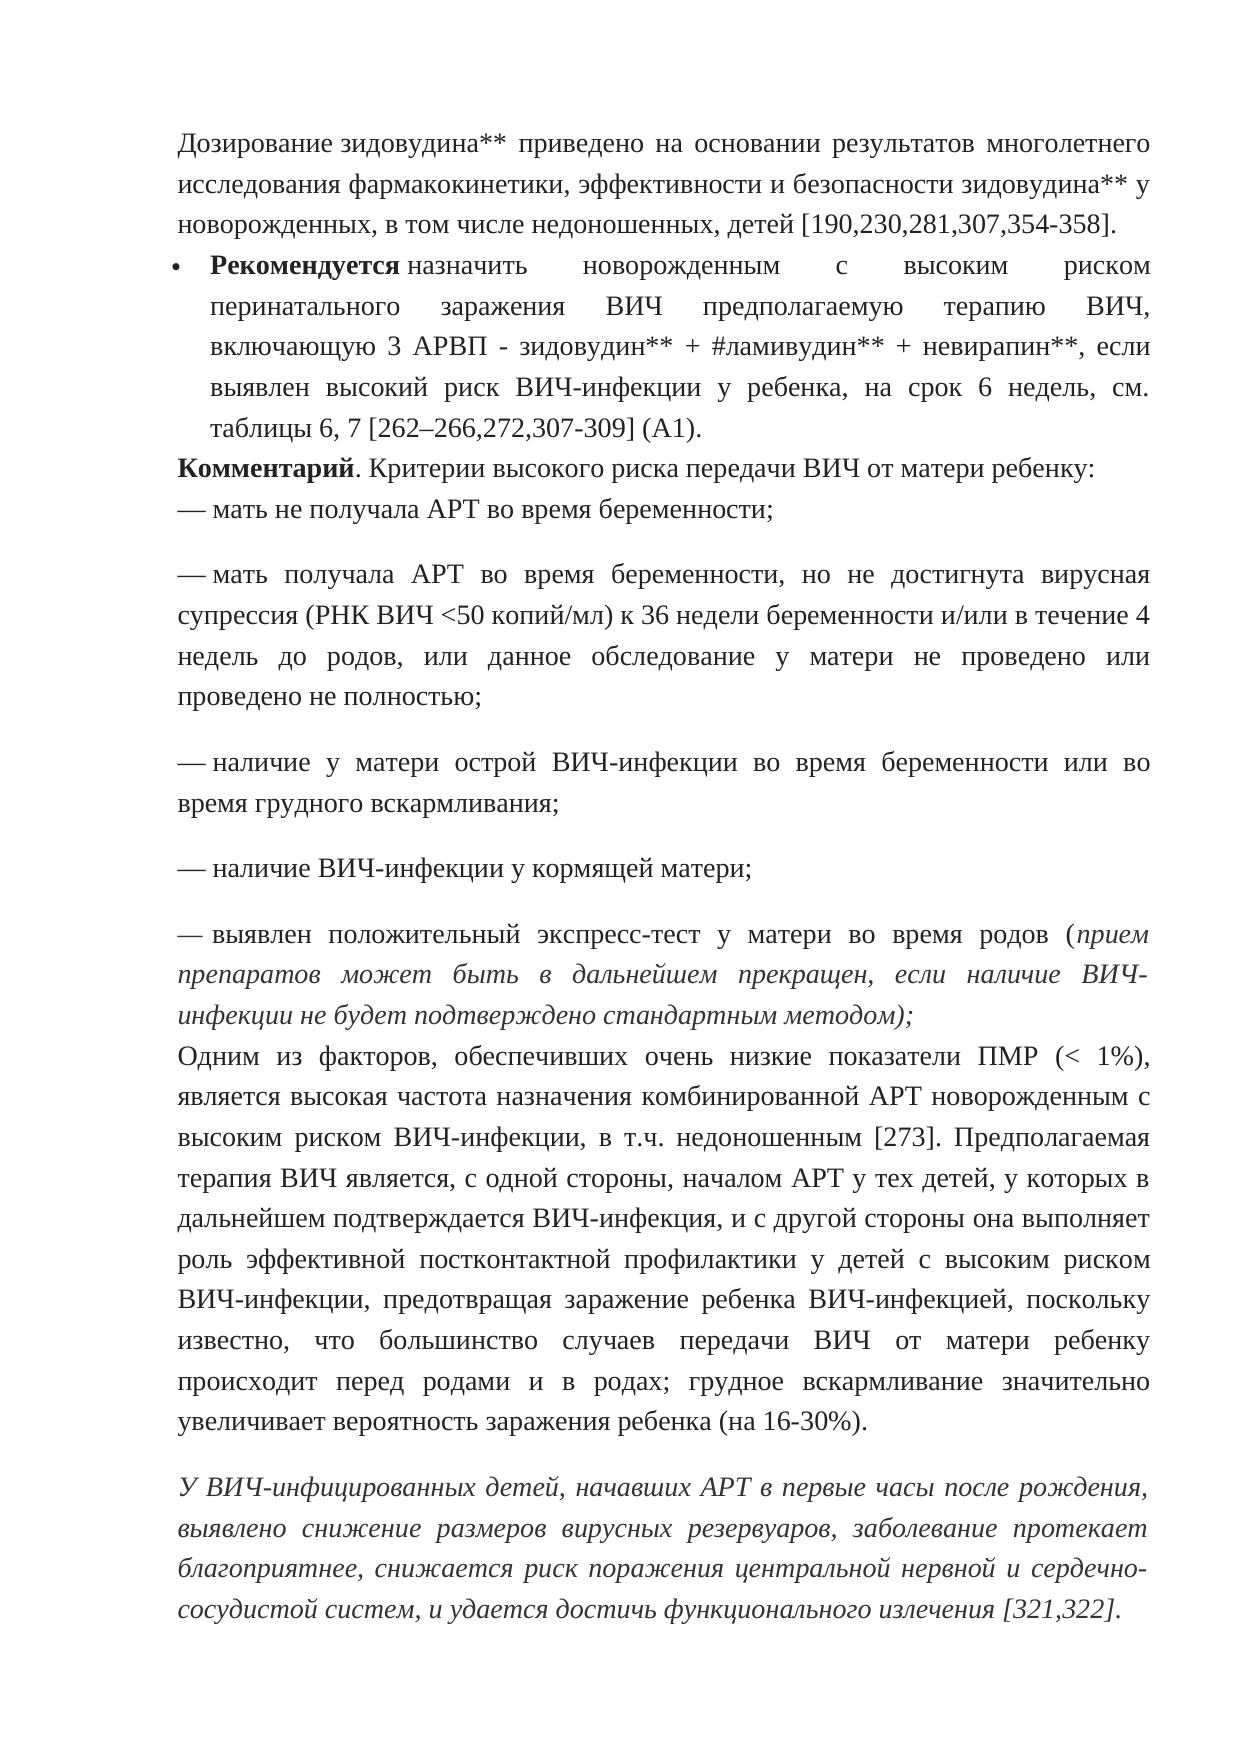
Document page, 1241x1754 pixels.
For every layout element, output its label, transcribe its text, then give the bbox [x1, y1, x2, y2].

text Одним из факторов, обеспечивших очень низкие показатели ПМР (< 1%), является высокая частота назначения комбинированной АРТ новорожденным с высоким риском ВИЧ-инфекции, в т.ч. недоношенным [273]. Предполагаемая терапия ВИЧ является, с одной стороны, началом АРТ у тех детей, у которых в дальнейшем подтверждается ВИЧ-инфекция, и с другой стороны она выполняет роль эффективной постконтактной профилактики у детей с высоким риском ВИЧ-инфекции, предотвращая заражение ребенка ВИЧ-инфекцией, поскольку известно, что большинство случаев передачи ВИЧ от матери ребенку происходит перед родами и в родах; грудное вскармливание значительно увеличивает вероятность заражения ребенка (на 16-30%). [177, 1031, 1152, 1437]
text — наличие у матери острой ВИЧ-инфекции во время беременности или во время грудного вскармливания; [177, 737, 1152, 818]
text — мать не получала АРТ во время беременности; [177, 484, 1152, 524]
text — мать получала АРТ во время беременности, но не достигнута вирусная супрессия (РНК ВИЧ <50 копий/мл) к 36 недели беременности и/или в течение 4 недель до родов, или данное обследование у матери не проведено или проведено не полностью; [177, 549, 1152, 712]
list Рекомендуется назначить новорожденным с высоким риском перинатального заражения ВИЧ предполагаемую терапию ВИЧ, включающую 3 АРВП - зидовудин** + #ламивудин** + невирапин**, если выявлен высокий риск ВИЧ-инфекции у ребенка, на срок 6 недель, см. таблицы 6, 7 [262–266,272,307-309] (А1). [172, 240, 1152, 443]
text — наличие ВИЧ-инфекции у кормящей матери; [177, 843, 1152, 884]
text Комментарий. Критерии высокого риска передачи ВИЧ от матери ребенку: [177, 443, 1152, 484]
text У ВИЧ-инфицированных детей, начавших АРТ в первые часы после рождения, выявлено снижение размеров вирусных резервуаров, заболевание протекает благоприятнее, снижается риск поражения центральной нервной и сердечно-сосудистой систем, и удается достичь функционального излечения [321,322]. [177, 1462, 1152, 1624]
text Дозирование зидовудина** приведено на основании результатов многолетнего исследования фармакокинетики, эффективности и безопасности зидовудина** у новорожденных, в том числе недоношенных, детей [190,230,281,307,354-358]. [177, 118, 1152, 240]
text — выявлен положительный экспресс-тест у матери во время родов (прием препаратов может быть в дальнейшем прекращен, если наличие ВИЧ-инфекции не будет подтверждено стандартным методом); [177, 909, 1152, 1031]
